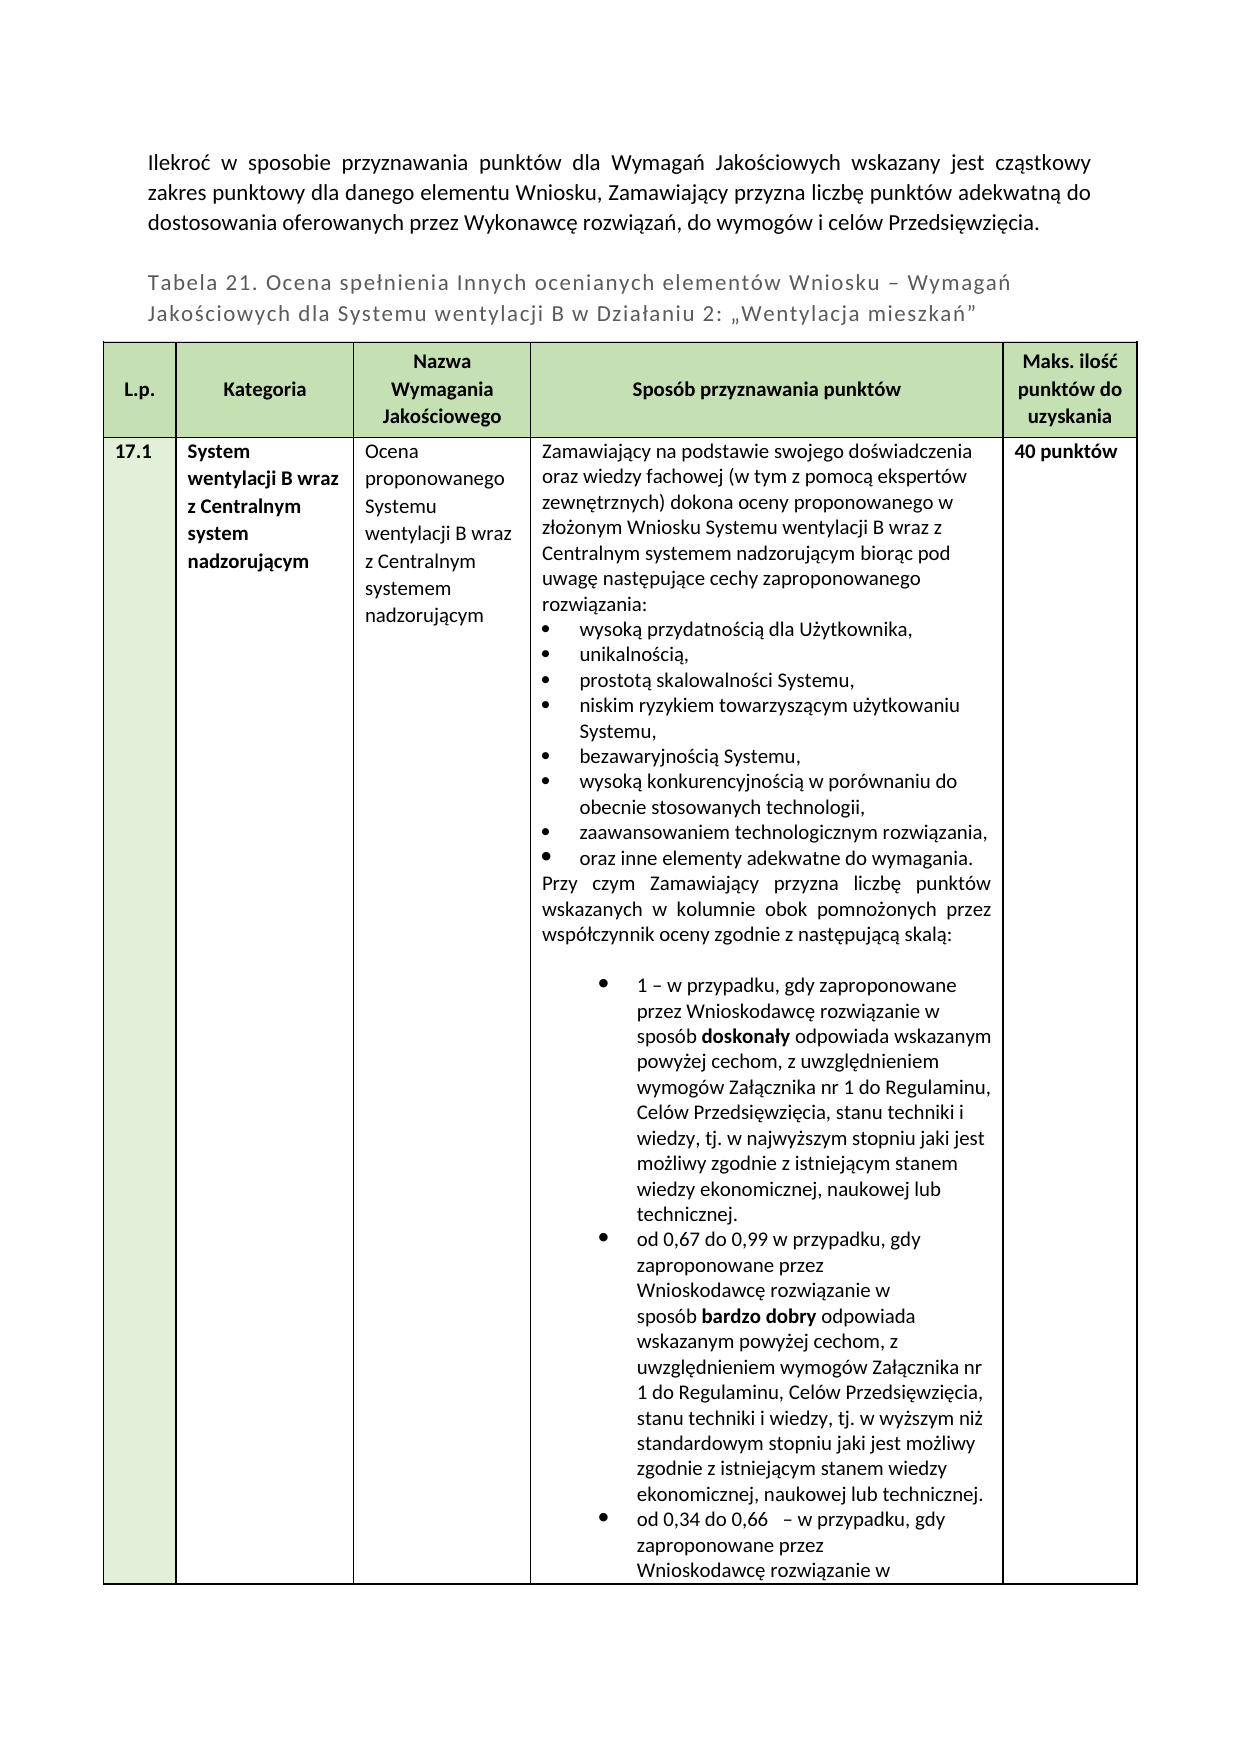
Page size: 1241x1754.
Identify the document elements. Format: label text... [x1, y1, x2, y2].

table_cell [177, 438, 353, 1583]
table_header L.p. [104, 343, 175, 437]
text Tabela 21. Ocena spełnienia Innych ocenianych elementów Wniosku – Wymagań Jakościowych dla Systemu wentylacji B w Działaniu 2: „Wentylacja mieszkań” [148, 268, 1093, 327]
table_cell 40 punktów [1004, 438, 1136, 1583]
text Ilekroć w sposobie przyznawania punktów dla Wymagań Jakościowych wskazany jest cząstkowy zakres punktowy dla danego elementu Wniosku, Zamawiający przyzna liczbę punktów adekwatną do dostosowania oferowanych przez Wykonawcę rozwiązań, do wymogów i celów Przedsięwzięcia. [148, 148, 1093, 236]
table_header Kategoria [177, 343, 353, 437]
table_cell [354, 438, 530, 1583]
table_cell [531, 438, 1002, 1583]
table_header Maks. ilość punktów do uzyskania [1004, 343, 1136, 437]
table_cell 17.1 [104, 438, 175, 1583]
table_header Sposób przyznawania punktów [531, 343, 1002, 437]
table_header Nazwa Wymagania Jakościowego [354, 343, 530, 437]
